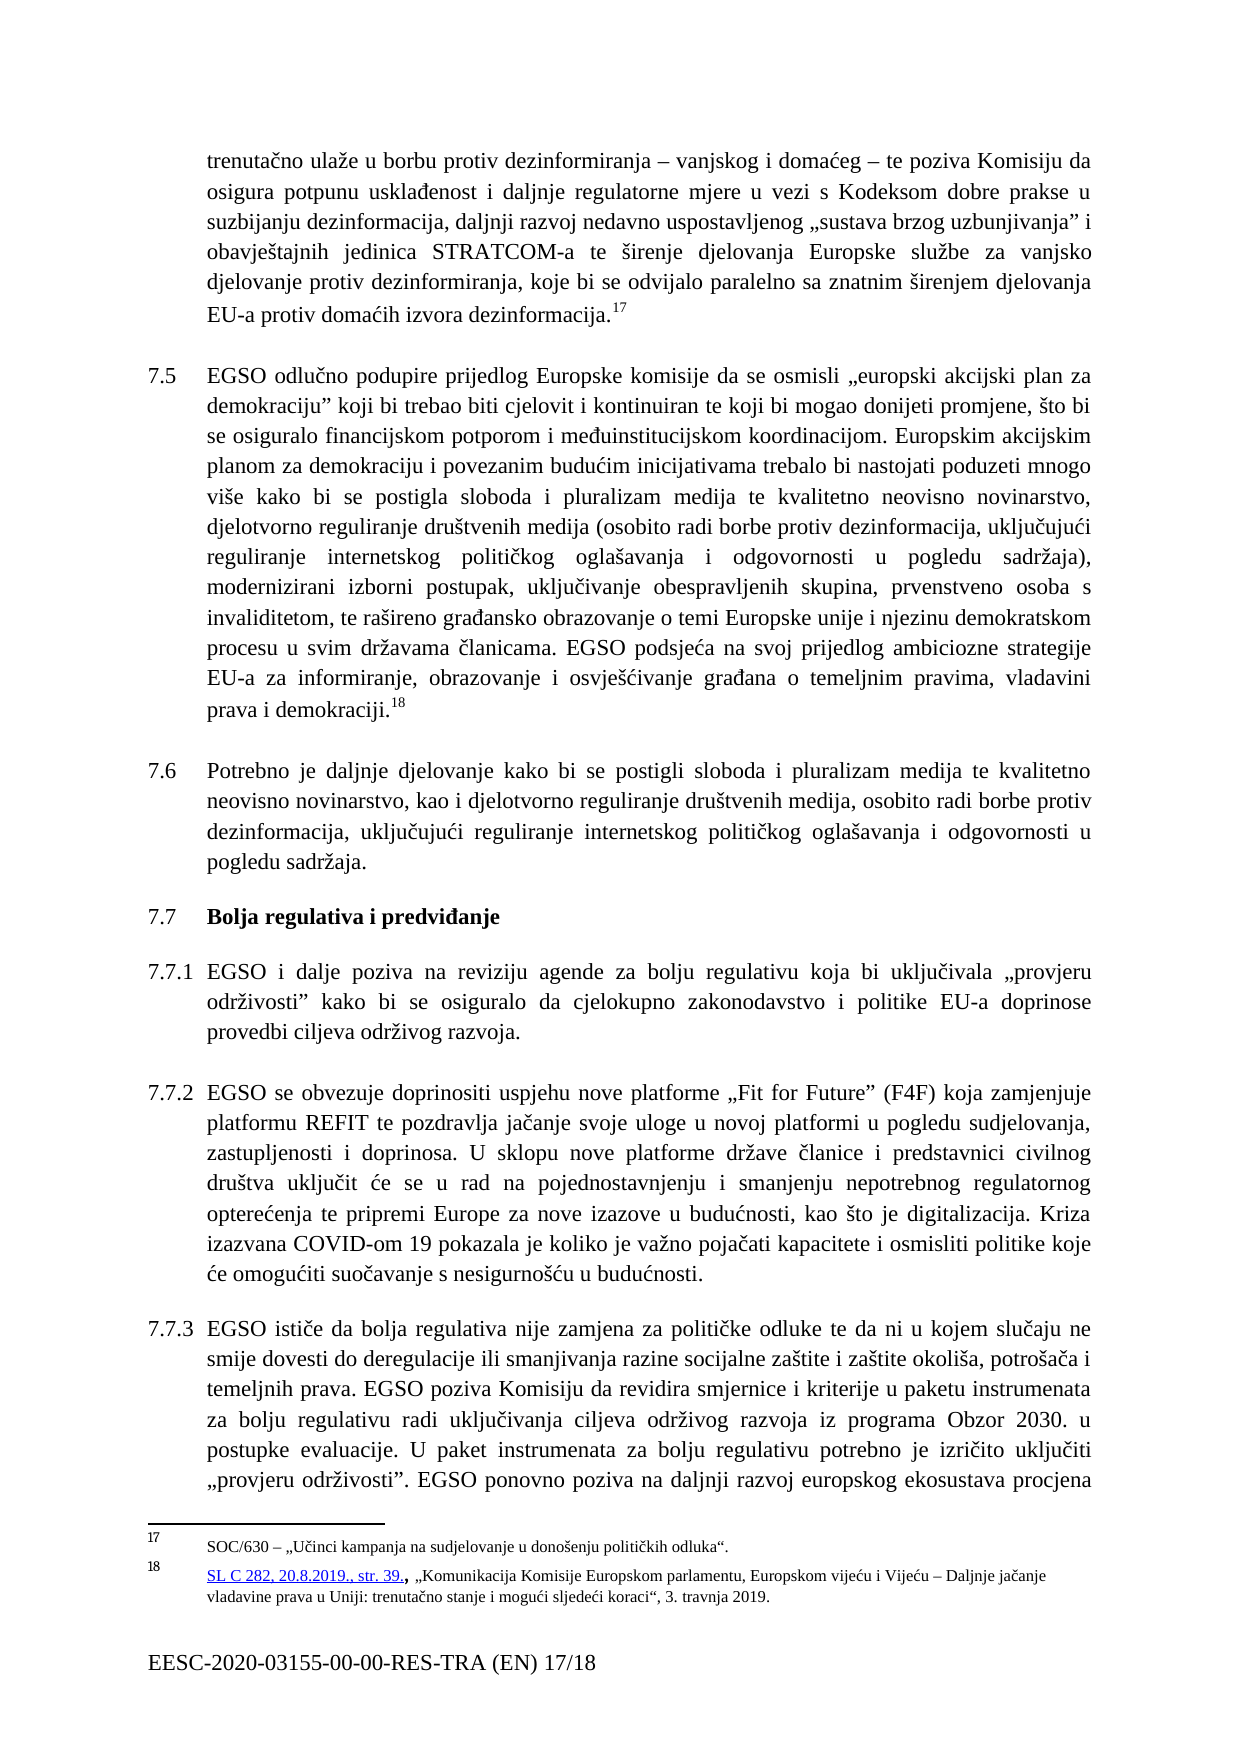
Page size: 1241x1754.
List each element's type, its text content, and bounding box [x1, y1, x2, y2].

subtitle Bolja regulativa i predviđanje [148, 903, 1093, 929]
subtitle Potrebno je daljnje djelovanje kako bi se postigli sloboda i pluralizam medija te kvalitetno neovisno novinarstvo, kao i djelotvorno reguliranje društvenih medija, osobito radi borbe protiv dezinformacija, uključujući reguliranje internetskog političkog oglašavanja i odgovornosti u pogledu sadržaja. [148, 757, 1093, 874]
subtitle EGSO se obvezuje doprinositi uspjehu nove platforme „Fit for Future” (F4F) koja zamjenjuje platformu REFIT te pozdravlja jačanje svoje uloge u novoj platformi u pogledu sudjelovanja, zastupljenosti i doprinosa. U sklopu nove platforme države članice i predstavnici civilnog društva uključit će se u rad na pojednostavnjenju i smanjenju nepotrebnog regulatornog opterećenja te pripremi Europe za nove izazove u budućnosti, kao što je digitalizacija. Kriza izazvana COVID-om 19 pokazala je koliko je važno pojačati kapacitete i osmisliti politike koje će omogućiti suočavanje s nesigurnošću u budućnosti. [148, 1079, 1093, 1286]
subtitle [148, 1315, 1093, 1492]
subtitle EGSO odlučno podupire prijedlog Europske komisije da se osmisli „europski akcijski plan za demokraciju” koji bi trebao biti cjelovit i kontinuiran te koji bi mogao donijeti promjene, što bi se osiguralo financijskom potporom i međuinstitucijskom koordinacijom. Europskim akcijskim planom za demokraciju i povezanim budućim inicijativama trebalo bi nastojati poduzeti mnogo više kako bi se postigla sloboda i pluralizam medija te kvalitetno neovisno novinarstvo, djelotvorno reguliranje društvenih medija (osobito radi borbe protiv dezinformacija, uključujući reguliranje internetskog političkog oglašavanja i odgovornosti u pogledu sadržaja), modernizirani izborni postupak, uključivanje obespravljenih skupina, prvenstveno osoba s invaliditetom, te rašireno građansko obrazovanje o temi Europske unije i njezinu demokratskom procesu u svim državama članicama. EGSO podsjeća na svoj prijedlog ambiciozne strategije EU-a za informiranje, obrazovanje i osvješćivanje građana o temeljnim pravima, vladavini prava i demokraciji. [148, 362, 1093, 723]
subtitle EGSO i dalje poziva na reviziju agende za bolju regulativu koja bi uključivala „provjeru održivosti” kako bi se osiguralo da cjelokupno zakonodavstvo i politike EU-a doprinose provedbi ciljeva održivog razvoja. [148, 958, 1093, 1045]
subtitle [148, 148, 1093, 327]
